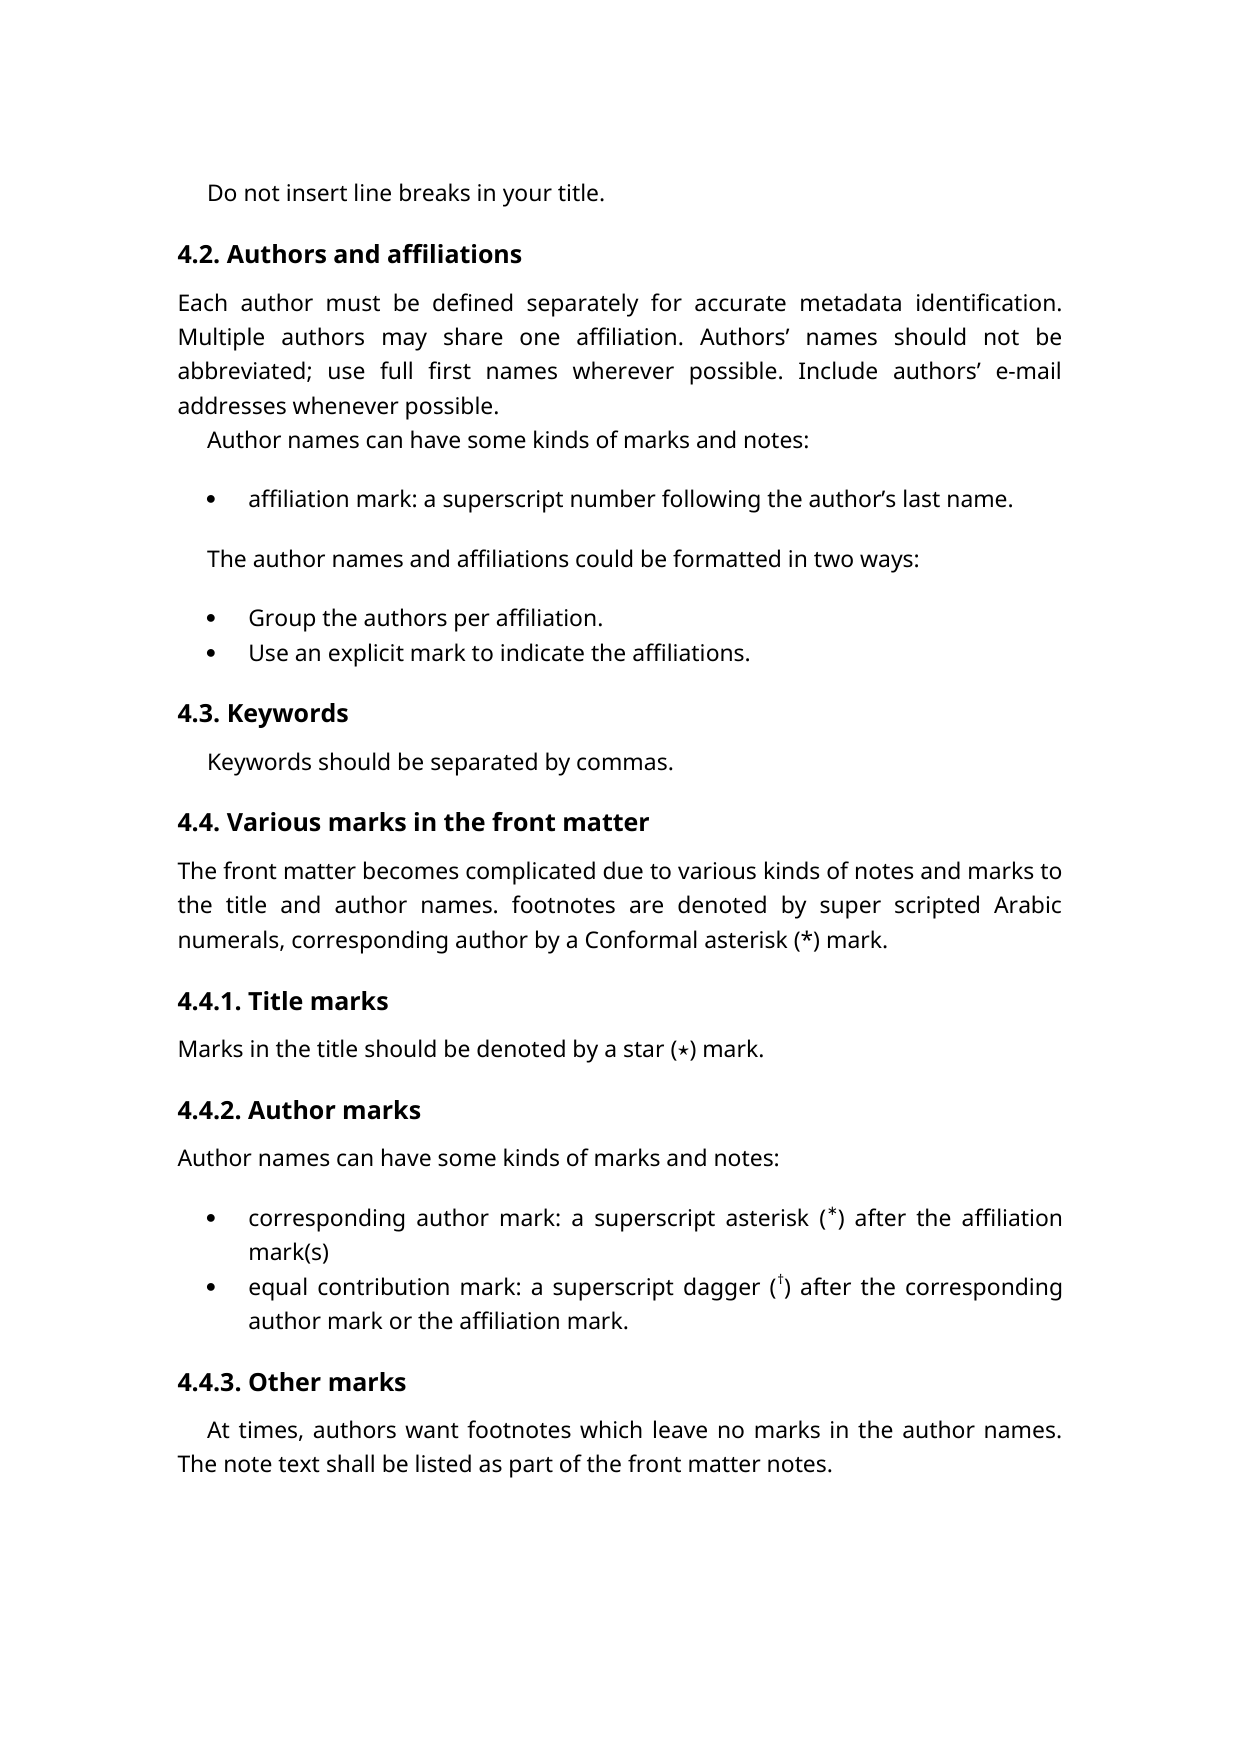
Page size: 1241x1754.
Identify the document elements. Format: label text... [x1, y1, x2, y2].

text Keywords should be separated by commas. [177, 746, 1063, 777]
text At times, authors want footnotes which leave no marks in the author names. The note text shall be listed as part of the front matter notes. [177, 1414, 1063, 1480]
text The front matter becomes complicated due to various kinds of notes and marks to the title and author names. footnotes are denoted by super scripted Arabic numerals, corresponding author by a Conformal asterisk (*) mark. [177, 855, 1063, 955]
text Each author must be defined separately for accurate metadata identification. Multiple authors may share one affiliation. Authors’ names should not be abbreviated; use full first names wherever possible. Include authors’ e-mail addresses whenever possible. [177, 286, 1063, 421]
subtitle Various marks in the front matter [177, 805, 1063, 839]
list equal contribution mark: a superscript dagger (†) after the corresponding author mark or the affiliation mark. [207, 1270, 1063, 1336]
subtitle Keywords [177, 696, 1063, 730]
list corresponding author mark: a superscript asterisk (∗) after the affiliation mark(s) [207, 1202, 1063, 1267]
text Author names can have some kinds of marks and notes: [177, 1142, 1063, 1173]
text Author names can have some kinds of marks and notes: [177, 424, 1063, 455]
text Do not insert line breaks in your title. [177, 177, 1063, 208]
subtitle Other marks [177, 1364, 1063, 1398]
list affiliation mark: a superscript number following the author’s last name. [207, 483, 1063, 514]
list Group the authors per affiliation. [207, 602, 1063, 633]
text The author names and affiliations could be formatted in two ways: [177, 543, 1063, 574]
list Use an explicit mark to indicate the affiliations. [207, 636, 1063, 668]
subtitle Author marks [177, 1092, 1063, 1126]
subtitle Authors and affiliations [177, 237, 1063, 271]
text Marks in the title should be denoted by a star (⋆) mark. [177, 1033, 1063, 1064]
subtitle Title marks [177, 983, 1063, 1017]
